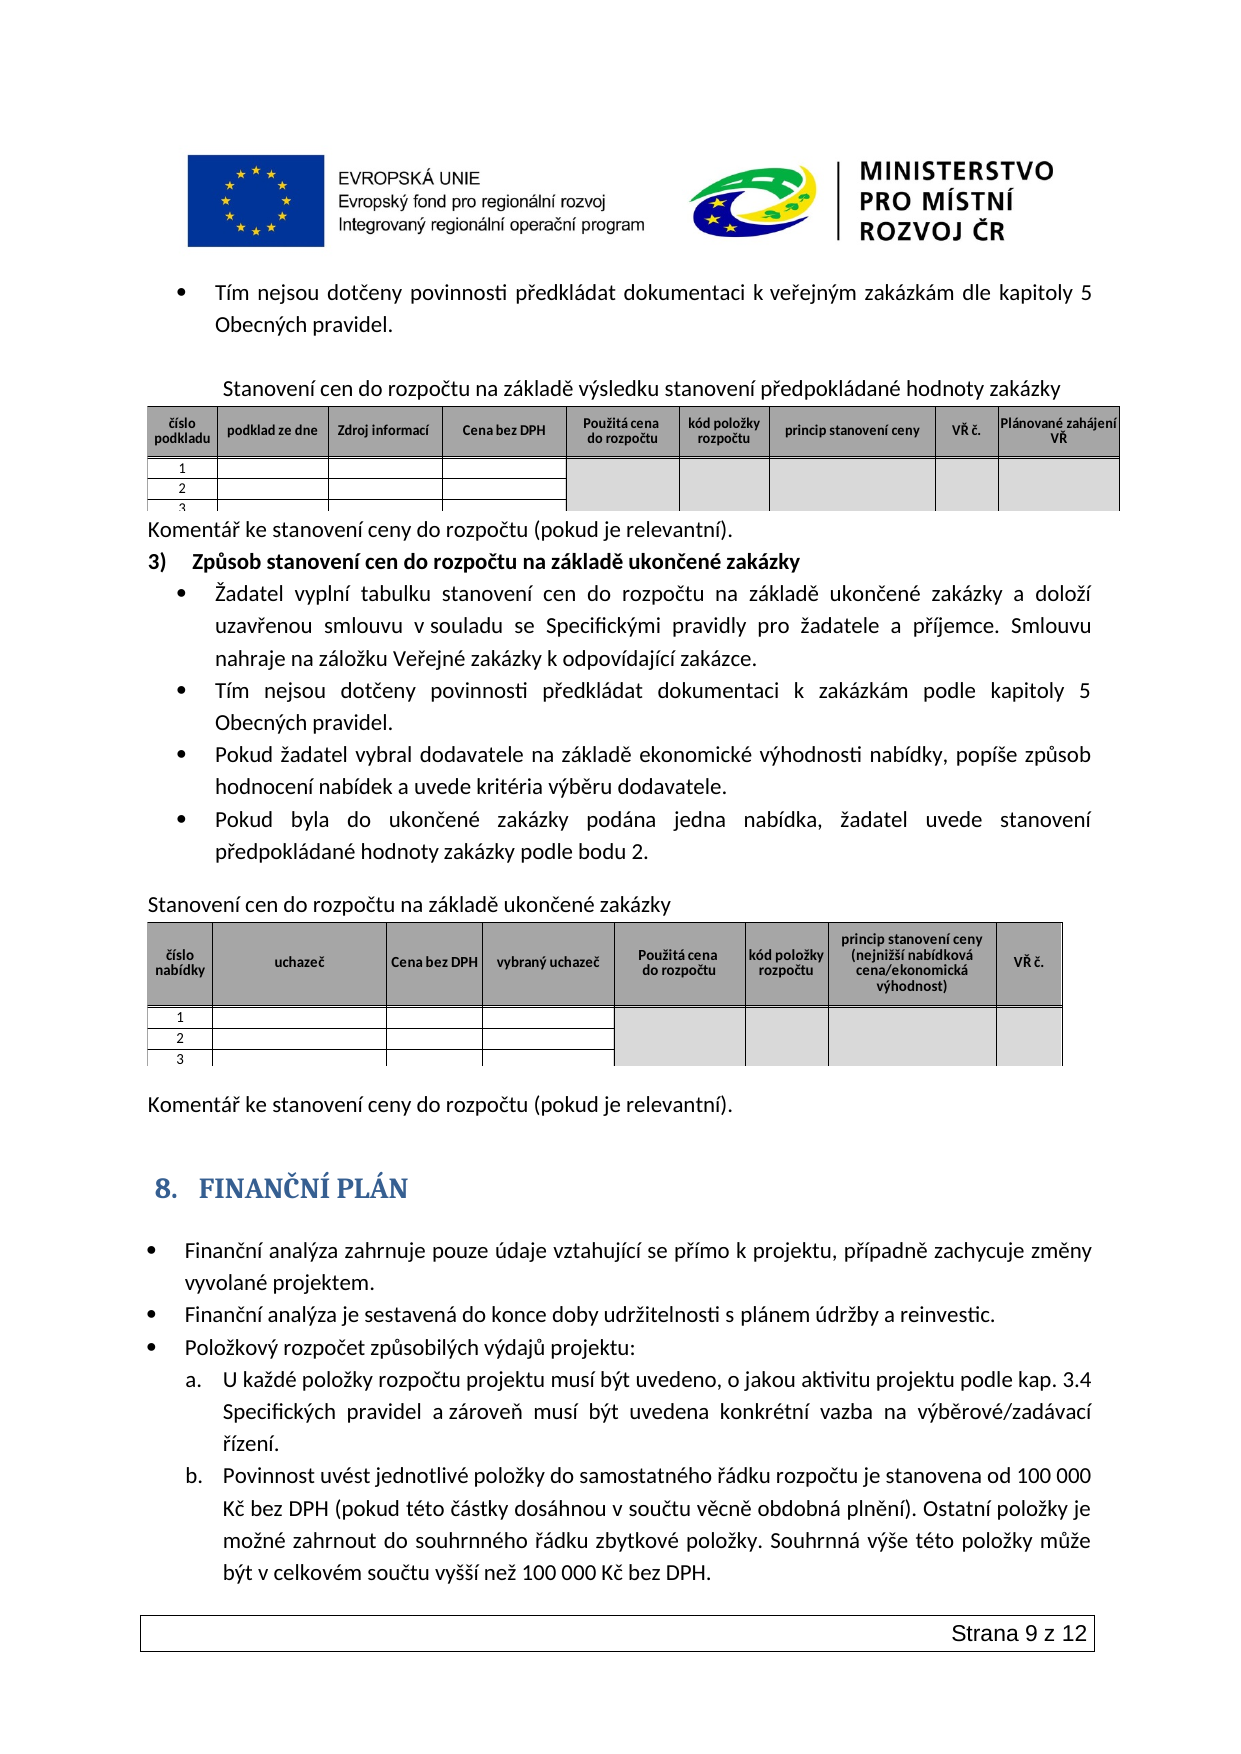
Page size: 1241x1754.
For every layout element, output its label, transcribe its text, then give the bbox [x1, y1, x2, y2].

list Finanční analýza je sestavená do konce doby udržitelnosti s plánem údržby a reinvestic. [147, 1301, 1093, 1329]
text Stanovení cen do rozpočtu na základě ukončené zakázky [148, 890, 1093, 1066]
list Způsob stanovení cen do rozpočtu na základě ukončené zakázky [148, 547, 1093, 575]
text Komentář ke stanovení ceny do rozpočtu (pokud je relevantní). [148, 1091, 1093, 1118]
list Žadatel vyplní tabulku stanovení cen do rozpočtu na základě ukončené zakázky a doloží uzavřenou smlouvu v souladu se Specifickými pravidly pro žadatele a příjemce. Smlouvu nahraje na záložku Veřejné zakázky k odpovídající zakázce. [177, 579, 1093, 672]
list Povinnost uvést jednotlivé položky do samostatného řádku rozpočtu je stanovena od 100 000 Kč bez DPH (pokud této částky dosáhnou v součtu věcně obdobná plnění). Ostatní položky je možné zahrnout do souhrnného řádku zbytkové položky. Souhrnná výše této položky může být v celkovém součtu vyšší než 100 000 Kč bez DPH. [185, 1462, 1093, 1586]
list Pokud byla do ukončené zakázky podána jedna nabídka, žadatel uvede stanovení předpokládané hodnoty zakázky podle bodu 2. [177, 805, 1093, 865]
list Stanovení cen do rozpočtu na základě výsledku stanovení předpokládané hodnoty zakázky [223, 374, 1093, 402]
subtitle Finanční plán [154, 1173, 1093, 1206]
picture [157, 123, 1083, 277]
list U každé položky rozpočtu projektu musí být uvedeno, o jakou aktivitu projektu podle kap. 3.4 Specifických pravidel a zároveň musí být uvedena konkrétní vazba na výběrové/zadávací řízení. [185, 1365, 1093, 1457]
list Pokud žadatel vybral dodavatele na základě ekonomické výhodnosti nabídky, popíše způsob hodnocení nabídek a uvede kritéria výběru dodavatele. [177, 740, 1093, 801]
list Komentář ke stanovení ceny do rozpočtu (pokud je relevantní). [148, 515, 1093, 543]
list Tím nejsou dotčeny povinnosti předkládat dokumentaci k zakázkám podle kapitoly 5 Obecných pravidel. [177, 676, 1093, 736]
list Tím nejsou dotčeny povinnosti předkládat dokumentaci k veřejným zakázkám dle kapitoly 5 Obecných pravidel. [177, 278, 1093, 338]
list Finanční analýza zahrnuje pouze údaje vztahující se přímo k projektu, případně zachycuje změny vyvolané projektem. [147, 1236, 1093, 1296]
list Položkový rozpočet způsobilých výdajů projektu: [147, 1333, 1093, 1361]
